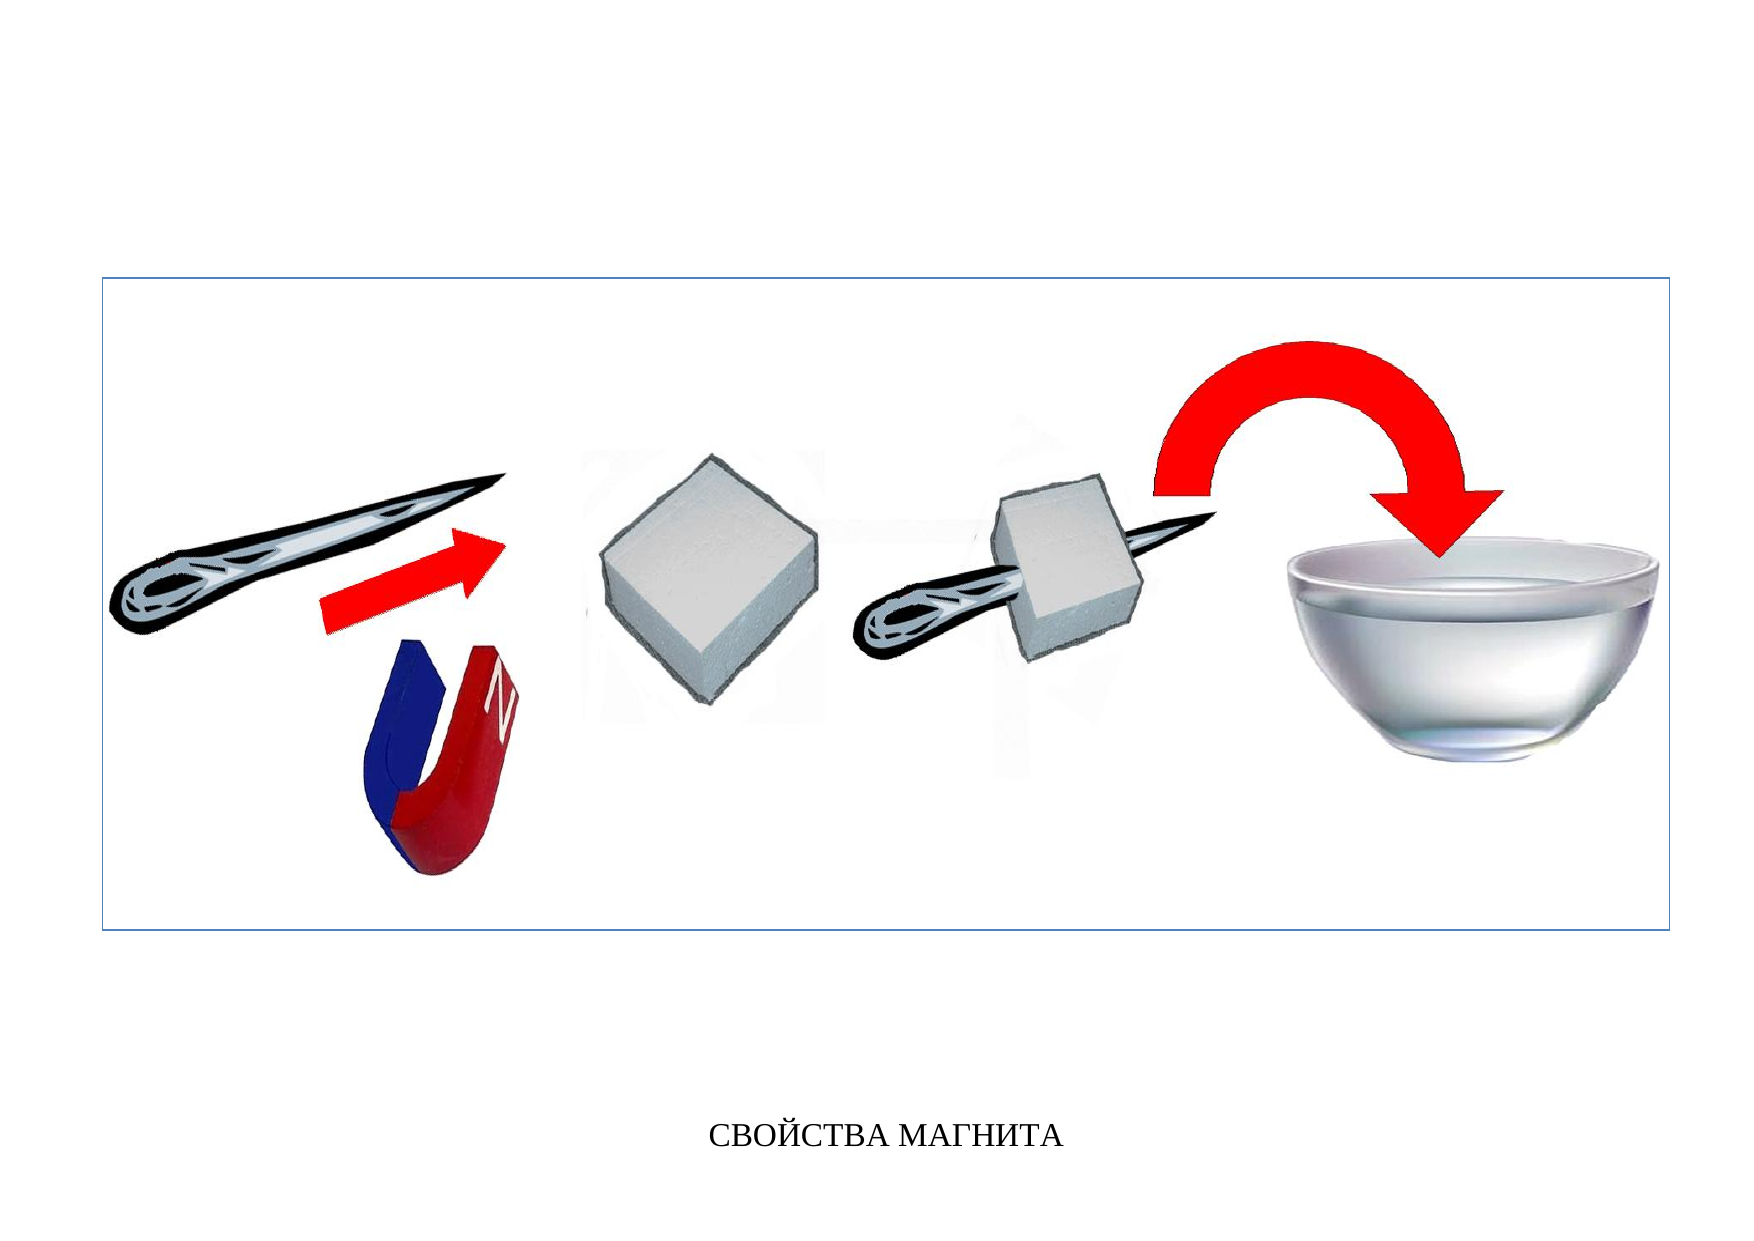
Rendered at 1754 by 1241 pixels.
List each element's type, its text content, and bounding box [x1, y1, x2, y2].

picture [103, 279, 1669, 929]
text СВОЙСТВА МАГНИТА [59, 1115, 1713, 1153]
